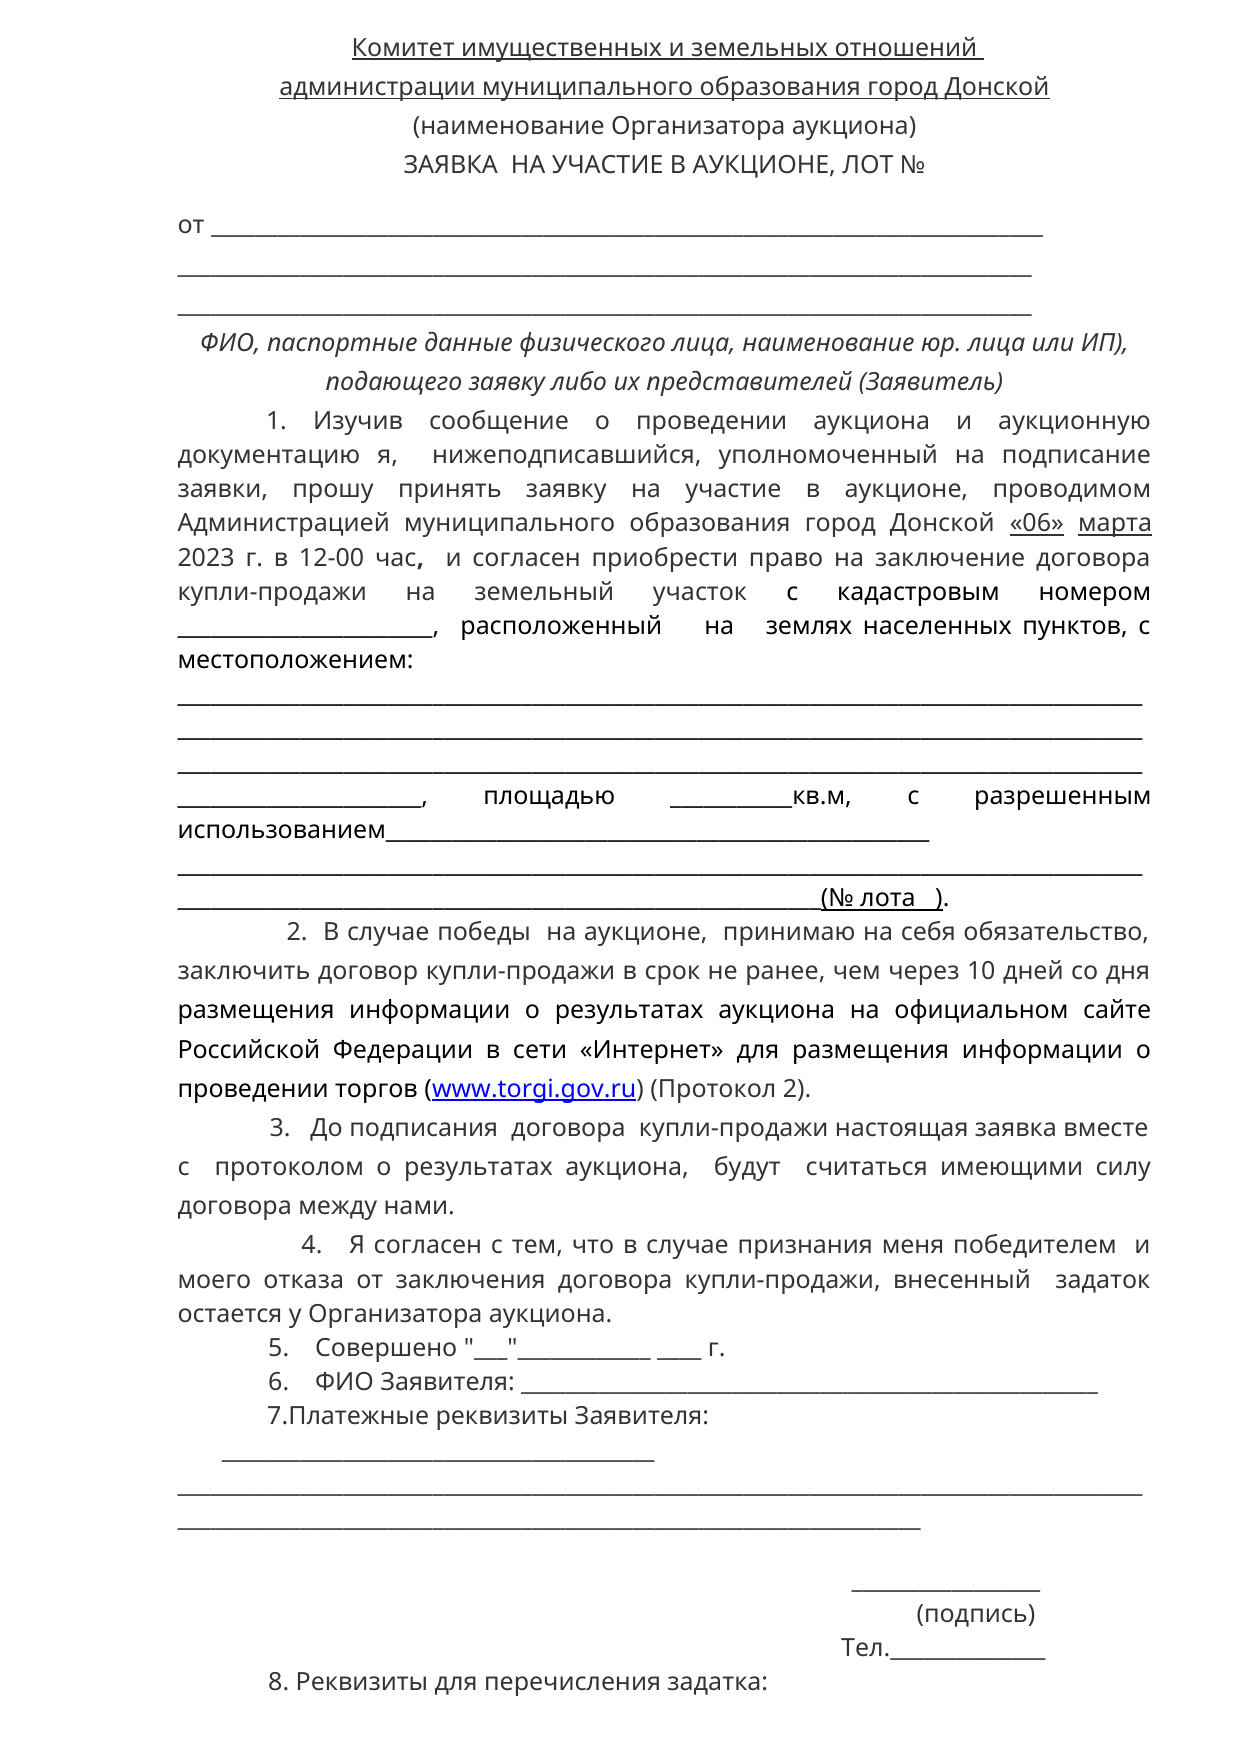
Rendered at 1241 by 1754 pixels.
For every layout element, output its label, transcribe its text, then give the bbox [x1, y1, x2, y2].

text 8. Реквизиты для перечисления задатка: [177, 1664, 1152, 1698]
text _____________________________________________________________________________ [177, 285, 1152, 319]
text администрации муниципального образования город Донской (наименование Организатора аукциона) [177, 69, 1152, 142]
text (подпись) [177, 1596, 1152, 1630]
text 3. До подписания договора купли-продажи настоящая заявка вместе с протоколом о результатах аукциона, будут считаться имеющими силу договора между нами. [177, 1110, 1152, 1222]
text 4. Я согласен с тем, что в случае признания меня победителем и моего отказа от заключения договора купли-продажи, внесенный задаток остается у Организатора аукциона. [177, 1227, 1152, 1329]
text Тел.______________ [177, 1630, 1152, 1664]
text _____________________________________________________________________________ [177, 246, 1152, 280]
text 7.Платежные реквизиты Заявителя: _______________________________________ [222, 1397, 1152, 1466]
text 2. В случае победы на аукционе, принимаю на себя обязательство, заключить договор купли-продажи в срок не ранее, чем через 10 дней со дня размещения информации о результатах аукциона на официальном сайте Российской Федерации в сети «Интернет» для размещения информации о проведении торгов (www.torgi.gov.ru) (Протокол 2). [177, 914, 1152, 1104]
text 1. Изучив сообщение о проведении аукциона и аукционную документацию я, нижеподписавшийся, уполномоченный на подписание заявки, прошу принять заявку на участие в аукционе, проводимом Администрацией муниципального образования город Донской «06» марта 2023 г. в 12-00 час, и согласен приобрести право на заключение договора купли-продажи на земельный участок с кадастровым номером _______________________, расположенный на землях населенных пунктов, с местоположением: ___________________________________________________________________________________________________________________________________________________________________________________________________________________________________________________________________________________________, площадью ___________кв.м, c разрешенным использованием_________________________________________________ _________________________________________________________________________________________________________________________________________________(№ лота ). [177, 403, 1152, 914]
text от ___________________________________________________________________________ [177, 207, 1152, 241]
text __________________________________________________________________________________________________________________________________________________________ [177, 1466, 1152, 1534]
text ФИО, паспортные данные физического лица, наименование юр. лица или ИП), подающего заявку либо их представителей (Заявитель) [177, 324, 1152, 398]
text _________________ [177, 1562, 1152, 1596]
text 5. Совершено "___"____________ ____ г. [177, 1329, 1152, 1363]
text Комитет имущественных и земельных отношений [177, 29, 1152, 64]
text ЗАЯВКА НА УЧАСТИЕ В АУКЦИОНЕ, ЛОТ № [177, 147, 1152, 181]
text 6. ФИО Заявителя: ____________________________________________________ [177, 1363, 1152, 1397]
